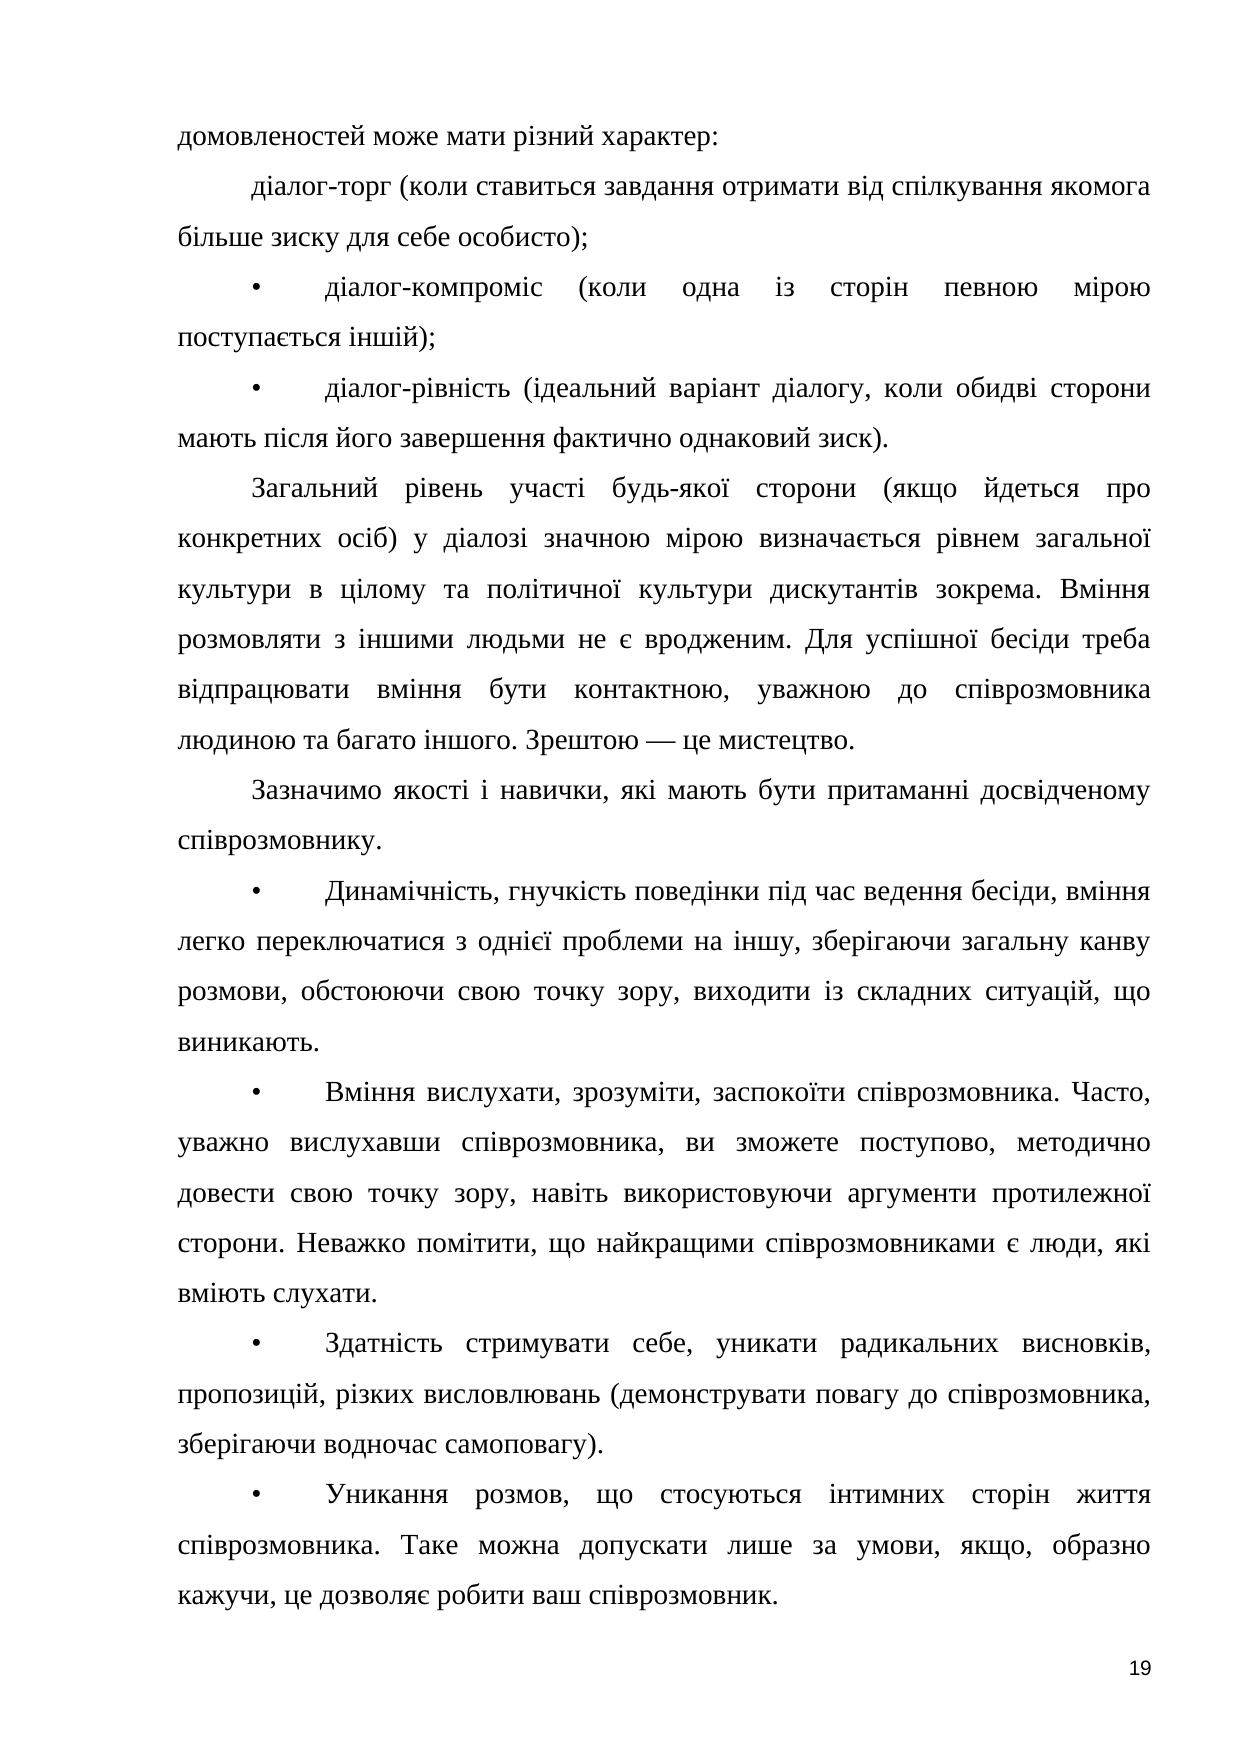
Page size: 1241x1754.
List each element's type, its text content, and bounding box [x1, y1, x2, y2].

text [177, 118, 1152, 152]
text діалог-торг (коли ставиться завдання отримати від спілкування якомога більше зиску для себе особисто); [177, 168, 1152, 252]
list діалог-компроміс (коли одна із сторін певною мірою поступається іншій); [177, 269, 1152, 353]
text Зазначимо якості і навички, які мають бути притаманні досвідченому співрозмовнику. [177, 772, 1152, 856]
list Уникання розмов, що стосуються інтимних сторін життя співрозмовника. Таке можна допускати лише за умови, якщо, образно кажучи, це дозволяє робити ваш співрозмовник. [177, 1477, 1152, 1611]
text Загальний рівень участі будь-якої сторони (якщо йдеться про конкретних осіб) у діалозі значною мірою визначається рівнем загальної культури в цілому та політичної культури дискутантів зокрема. Вміння розмовляти з іншими людьми не є вродженим. Для успішної бесіди треба відпрацювати вміння бути контактною, уважною до співрозмовника людиною та багато іншого. Зрештою — це мистецтво. [177, 470, 1152, 755]
list діалог-рівність (ідеальний варіант діалогу, коли обидві сторони мають після його завершення фактично однаковий зиск). [177, 370, 1152, 453]
list Вміння вислухати, зрозуміти, заспокоїти співрозмовника. Часто, уважно вислухавши співрозмовника, ви зможете поступово, методично довести свою точку зору, навіть використовуючи аргументи протилежної сторони. Неважко помітити, що найкращими співрозмовниками є люди, які вміють слухати. [177, 1074, 1152, 1309]
list Динамічність, гнучкість поведінки під час ведення бесіди, вміння легко переключатися з однієї проблеми на іншу, зберігаючи загальну канву розмови, обстоюючи свою точку зору, виходити із складних ситуацій, що виникають. [177, 873, 1152, 1057]
list Здатність стримувати себе, уникати радикальних висновків, пропозицій, різких висловлювань (демонструвати повагу до співрозмовника, зберігаючи водночас самоповагу). [177, 1326, 1152, 1460]
